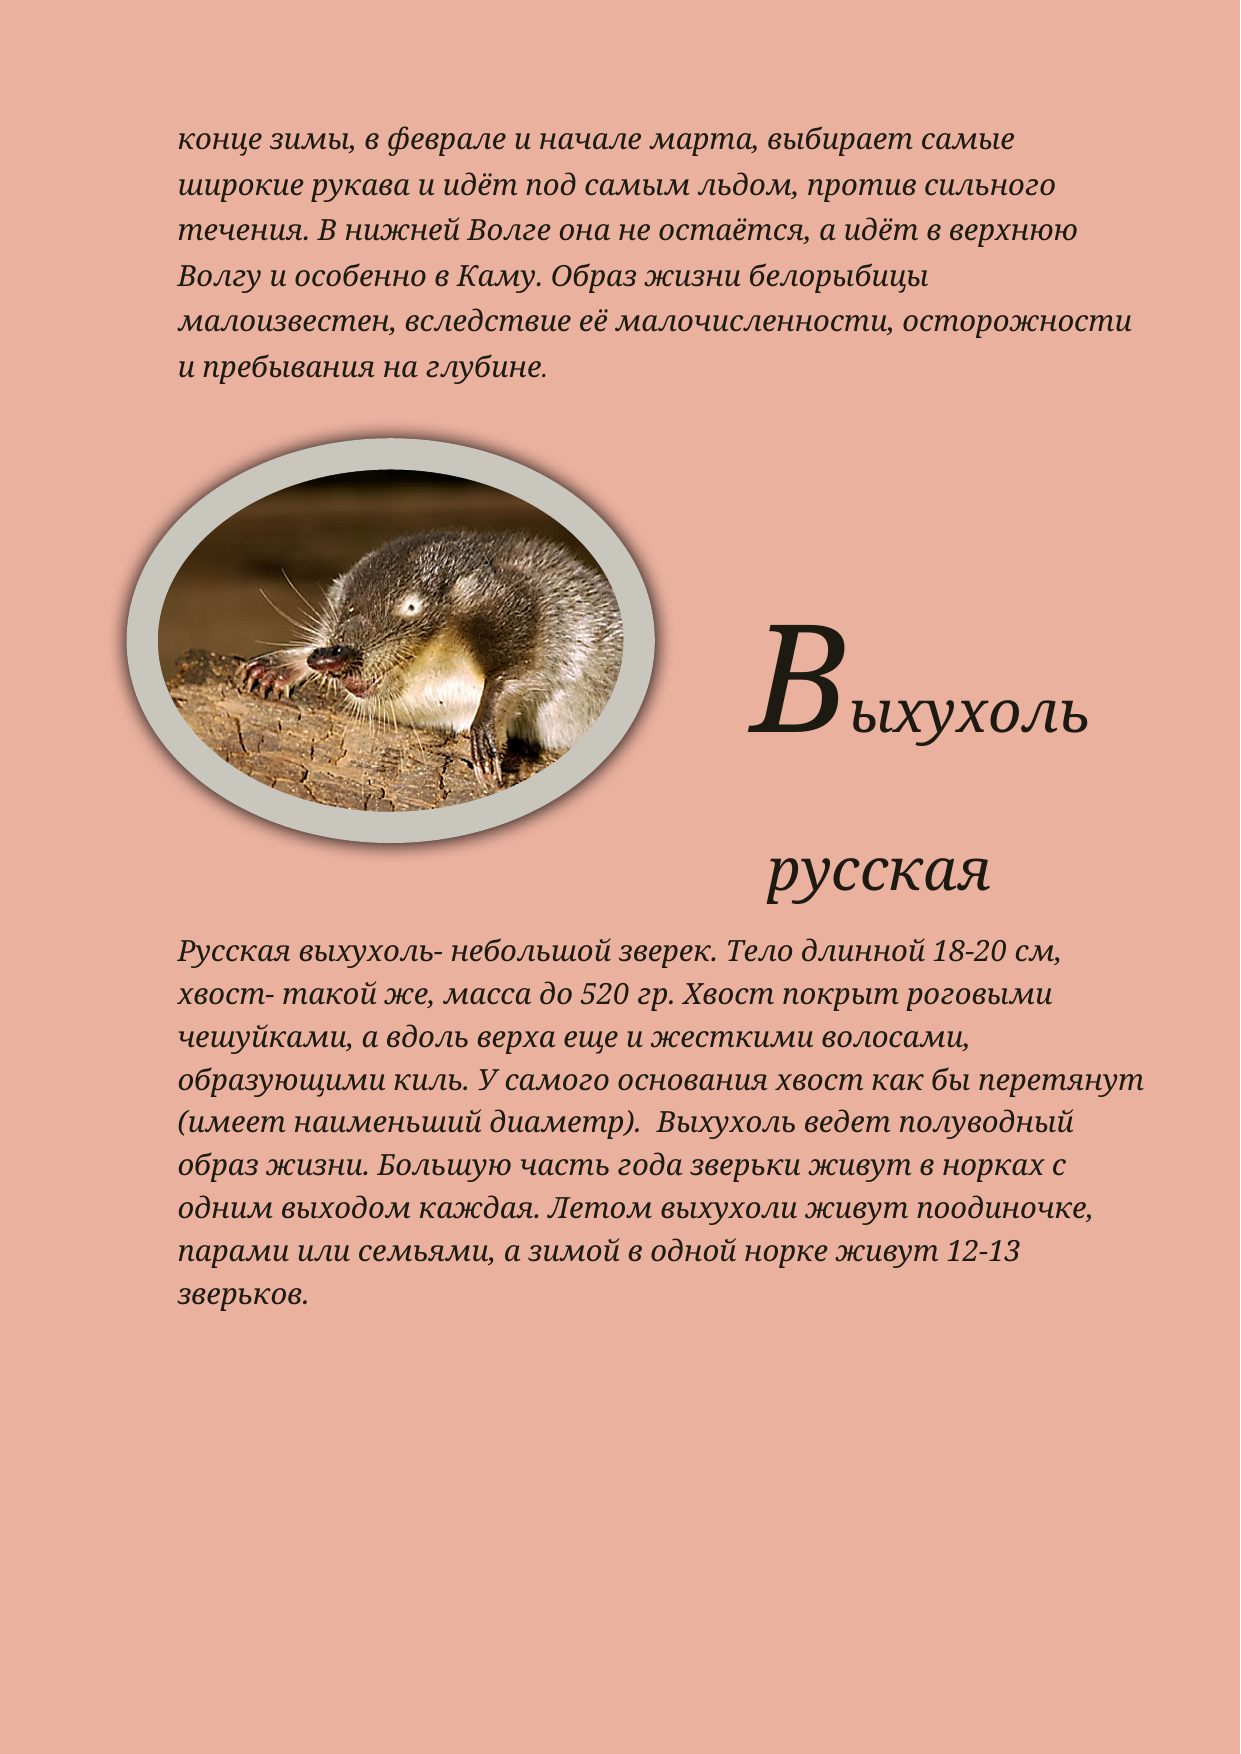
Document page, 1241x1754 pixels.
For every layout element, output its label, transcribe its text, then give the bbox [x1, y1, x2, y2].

text русская [177, 828, 1152, 907]
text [177, 118, 1152, 386]
text Русская выхухоль- небольшой зверек. Тело длинной 18-20 см, хвост- такой же, масса до 520 гр. Хвост покрыт роговыми чешуйками, а вдоль верха еще и жесткими волосами, образующими киль. У самого основания хвост как бы перетянут (имеет наименьший диаметр). Выхухоль ведет полуводный образ жизни. Большую часть года зверьки живут в норках с одним выходом каждая. Летом выхухоли живут поодиночке, парами или семьями, а зимой в одной норке живут 12-13 зверьков. [177, 931, 1152, 1313]
picture [158, 470, 623, 811]
